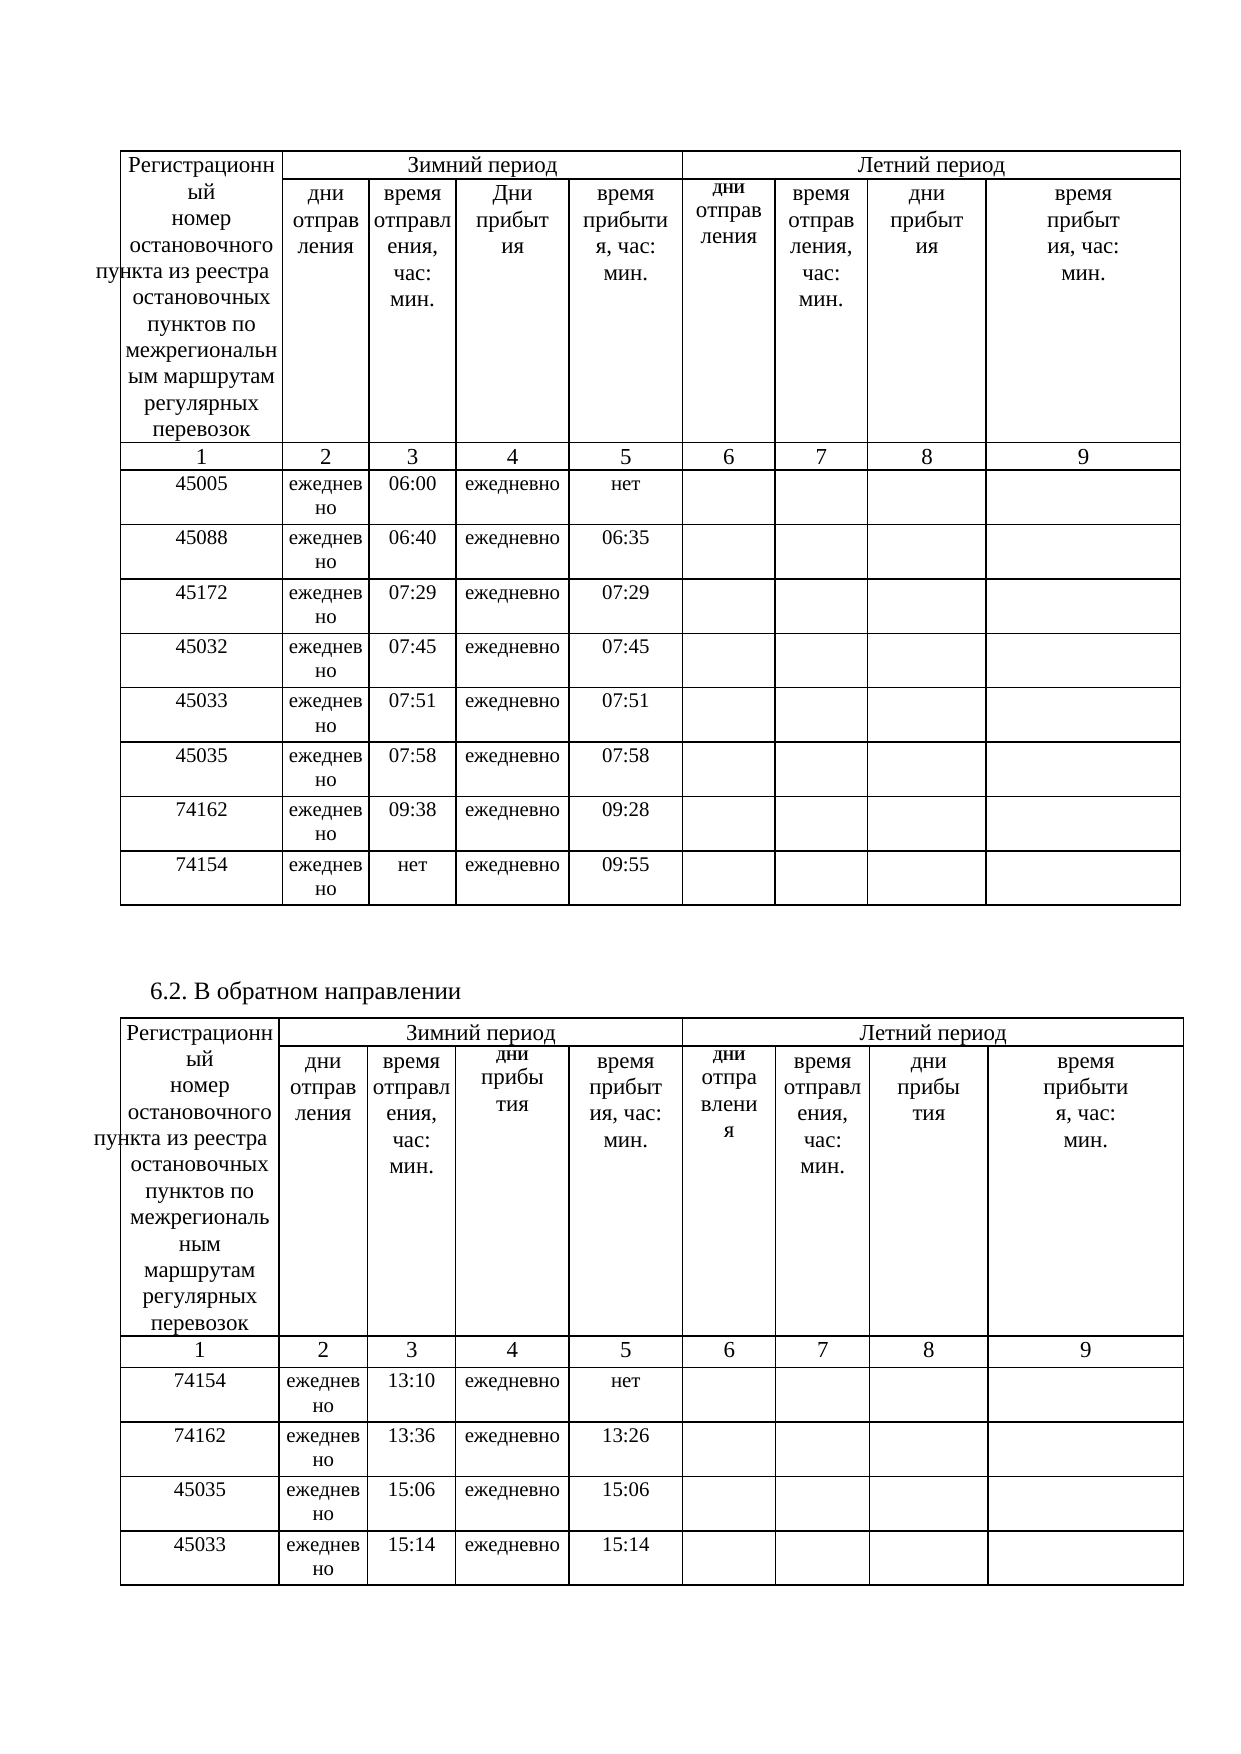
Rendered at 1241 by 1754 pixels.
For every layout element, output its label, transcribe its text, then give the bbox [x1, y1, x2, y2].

table_cell ежедневно [280, 1477, 367, 1530]
table_cell время прибыт ия, час: мин. [570, 1047, 682, 1335]
table_cell дни отправ ления [283, 180, 368, 441]
table_cell 2 [280, 1337, 367, 1367]
table_cell [987, 688, 1180, 741]
table_cell 07:29 [370, 580, 455, 632]
table_cell ежедневно [457, 743, 568, 796]
table_cell дни отправ ления [280, 1047, 367, 1335]
table_cell 07:51 [570, 688, 682, 741]
table_cell [776, 580, 867, 632]
table_cell [868, 634, 985, 687]
table_cell [987, 634, 1180, 687]
table_cell 07:45 [370, 634, 455, 687]
table_cell 06:00 [370, 471, 455, 524]
table_header Зимний период [283, 152, 682, 178]
table_cell ежедневно [283, 852, 368, 904]
table_cell 45088 [121, 525, 282, 578]
table_cell 6 [683, 1337, 775, 1367]
table_cell [683, 1368, 775, 1421]
table_cell Дни прибыт ия [457, 180, 568, 441]
table_cell [987, 797, 1180, 850]
table_cell [870, 1368, 987, 1421]
table_cell 74154 [121, 852, 282, 904]
table_cell [989, 1368, 1183, 1421]
table_cell 5 [570, 1337, 682, 1367]
table_cell 07:45 [570, 634, 682, 687]
table_cell [989, 1423, 1183, 1476]
table_cell ежедневно [457, 688, 568, 741]
table_cell ежедневно [456, 1368, 568, 1421]
table_cell нет [570, 471, 682, 524]
table_cell [989, 1477, 1183, 1530]
table_cell 45172 [121, 580, 282, 632]
table_cell [987, 743, 1180, 796]
table_cell время отправл ения, час: мин. [368, 1047, 455, 1335]
table_cell [683, 743, 774, 796]
table_cell 74154 [121, 1368, 278, 1421]
table_cell [868, 580, 985, 632]
table_cell ежедневно [283, 471, 368, 524]
table_cell [683, 688, 774, 741]
table_cell 15:06 [570, 1477, 682, 1530]
table_cell ежедневно [456, 1477, 568, 1530]
table_cell ежедневно [280, 1423, 367, 1476]
table_header Летний период [683, 1019, 1183, 1045]
table_cell ежедневно [457, 852, 568, 904]
table_cell время отправ ления, час: мин. [776, 180, 867, 441]
table_cell 13:10 [368, 1368, 455, 1421]
table_cell ДНИ отпра влени я [683, 1047, 775, 1335]
table_cell [683, 634, 774, 687]
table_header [121, 1019, 278, 1335]
table_cell дни прибыт ия [868, 180, 985, 441]
table_cell ДНИ прибы тия [456, 1047, 568, 1335]
table_cell [868, 688, 985, 741]
table_cell время отправл ения, час: мин. [776, 1047, 869, 1335]
table_cell [868, 743, 985, 796]
table_cell [987, 580, 1180, 632]
table_cell 3 [370, 443, 455, 469]
table_cell время прибыти я, час: мин. [570, 180, 682, 441]
table_cell время прибыт ия, час: мин. [987, 180, 1180, 441]
table_cell 09:55 [570, 852, 682, 904]
table_cell 4 [457, 443, 568, 469]
table_cell 45005 [121, 471, 282, 524]
table_cell 45033 [121, 688, 282, 741]
table_cell [987, 852, 1180, 904]
table_cell [776, 1477, 869, 1530]
table_cell 07:58 [370, 743, 455, 796]
table_cell [683, 471, 774, 524]
table_cell 74162 [121, 1423, 278, 1476]
table_cell 8 [870, 1337, 987, 1367]
table_cell 15:14 [368, 1532, 455, 1584]
table_cell [683, 1423, 775, 1476]
table_cell 1 [121, 1337, 278, 1367]
table_cell [870, 1477, 987, 1530]
table_cell 9 [989, 1337, 1183, 1367]
table_cell 7 [776, 443, 867, 469]
table_cell [870, 1423, 987, 1476]
table_cell [776, 743, 867, 796]
table_cell 15:06 [368, 1477, 455, 1530]
table_cell ежедневно [280, 1532, 367, 1584]
table_cell [868, 471, 985, 524]
table_cell [683, 1477, 775, 1530]
table_cell ежедневно [283, 580, 368, 632]
table_cell ежедневно [457, 580, 568, 632]
table_cell ежедневно [457, 634, 568, 687]
table_cell дни прибы тия [870, 1047, 987, 1335]
table_cell [870, 1532, 987, 1584]
table_header Летний период [683, 152, 1180, 178]
table_cell 07:29 [570, 580, 682, 632]
table_cell 07:51 [370, 688, 455, 741]
table_cell 07:58 [570, 743, 682, 796]
table_header Зимний период [280, 1019, 682, 1045]
table_cell 74162 [121, 797, 282, 850]
table_cell 5 [570, 443, 682, 469]
text 6.2. В обратном направлении [150, 976, 1090, 1005]
table_cell ежедневно [457, 525, 568, 578]
table_cell 15:14 [570, 1532, 682, 1584]
table_cell 45035 [121, 1477, 278, 1530]
table_header Регистрационный номер остановочного пункта из реестра остановочных пунктов по межрегиональным маршрутам регулярных перевозок [121, 152, 282, 441]
table_cell [776, 634, 867, 687]
table_cell 2 [283, 443, 368, 469]
table_cell 13:26 [570, 1423, 682, 1476]
table_cell ДНИ отправ ления [683, 180, 774, 441]
table_cell [683, 525, 774, 578]
table_cell ежедневно [457, 471, 568, 524]
table_cell 3 [368, 1337, 455, 1367]
table_cell [868, 852, 985, 904]
table_cell [776, 797, 867, 850]
table_cell [683, 852, 774, 904]
table_cell 13:36 [368, 1423, 455, 1476]
table_cell 4 [456, 1337, 568, 1367]
table_cell [776, 852, 867, 904]
table_cell ежедневно [283, 525, 368, 578]
table_cell ежедневно [283, 797, 368, 850]
table_cell [776, 1368, 869, 1421]
table_cell время прибыти я, час: мин. [989, 1047, 1183, 1335]
table_cell 7 [776, 1337, 869, 1367]
table_cell нет [570, 1368, 682, 1421]
table_cell ежедневно [283, 634, 368, 687]
table_cell [776, 688, 867, 741]
table_cell 45033 [121, 1532, 278, 1584]
table_cell 09:28 [570, 797, 682, 850]
table_cell ежедневно [457, 797, 568, 850]
table_cell ежедневно [283, 688, 368, 741]
table_cell 9 [987, 443, 1180, 469]
table_cell [776, 1423, 869, 1476]
table_cell [868, 525, 985, 578]
table_cell 45032 [121, 634, 282, 687]
table_cell ежедневно [280, 1368, 367, 1421]
table_cell 45035 [121, 743, 282, 796]
table_cell [776, 525, 867, 578]
table_cell [776, 1532, 869, 1584]
table_cell [987, 525, 1180, 578]
table_cell [868, 797, 985, 850]
table_cell ежедневно [456, 1532, 568, 1584]
table_cell 06:40 [370, 525, 455, 578]
table_cell ежедневно [283, 743, 368, 796]
table_cell нет [370, 852, 455, 904]
table_cell 6 [683, 443, 774, 469]
table_cell [776, 471, 867, 524]
table_cell 09:38 [370, 797, 455, 850]
table_cell [987, 471, 1180, 524]
table_cell время отправл ения, час: мин. [370, 180, 455, 441]
table_cell [989, 1532, 1183, 1584]
table_cell 06:35 [570, 525, 682, 578]
table_cell ежедневно [456, 1423, 568, 1476]
table_cell [683, 1532, 775, 1584]
table_cell 8 [868, 443, 985, 469]
table_cell [683, 580, 774, 632]
table_cell [683, 797, 774, 850]
table_cell 1 [121, 443, 282, 469]
